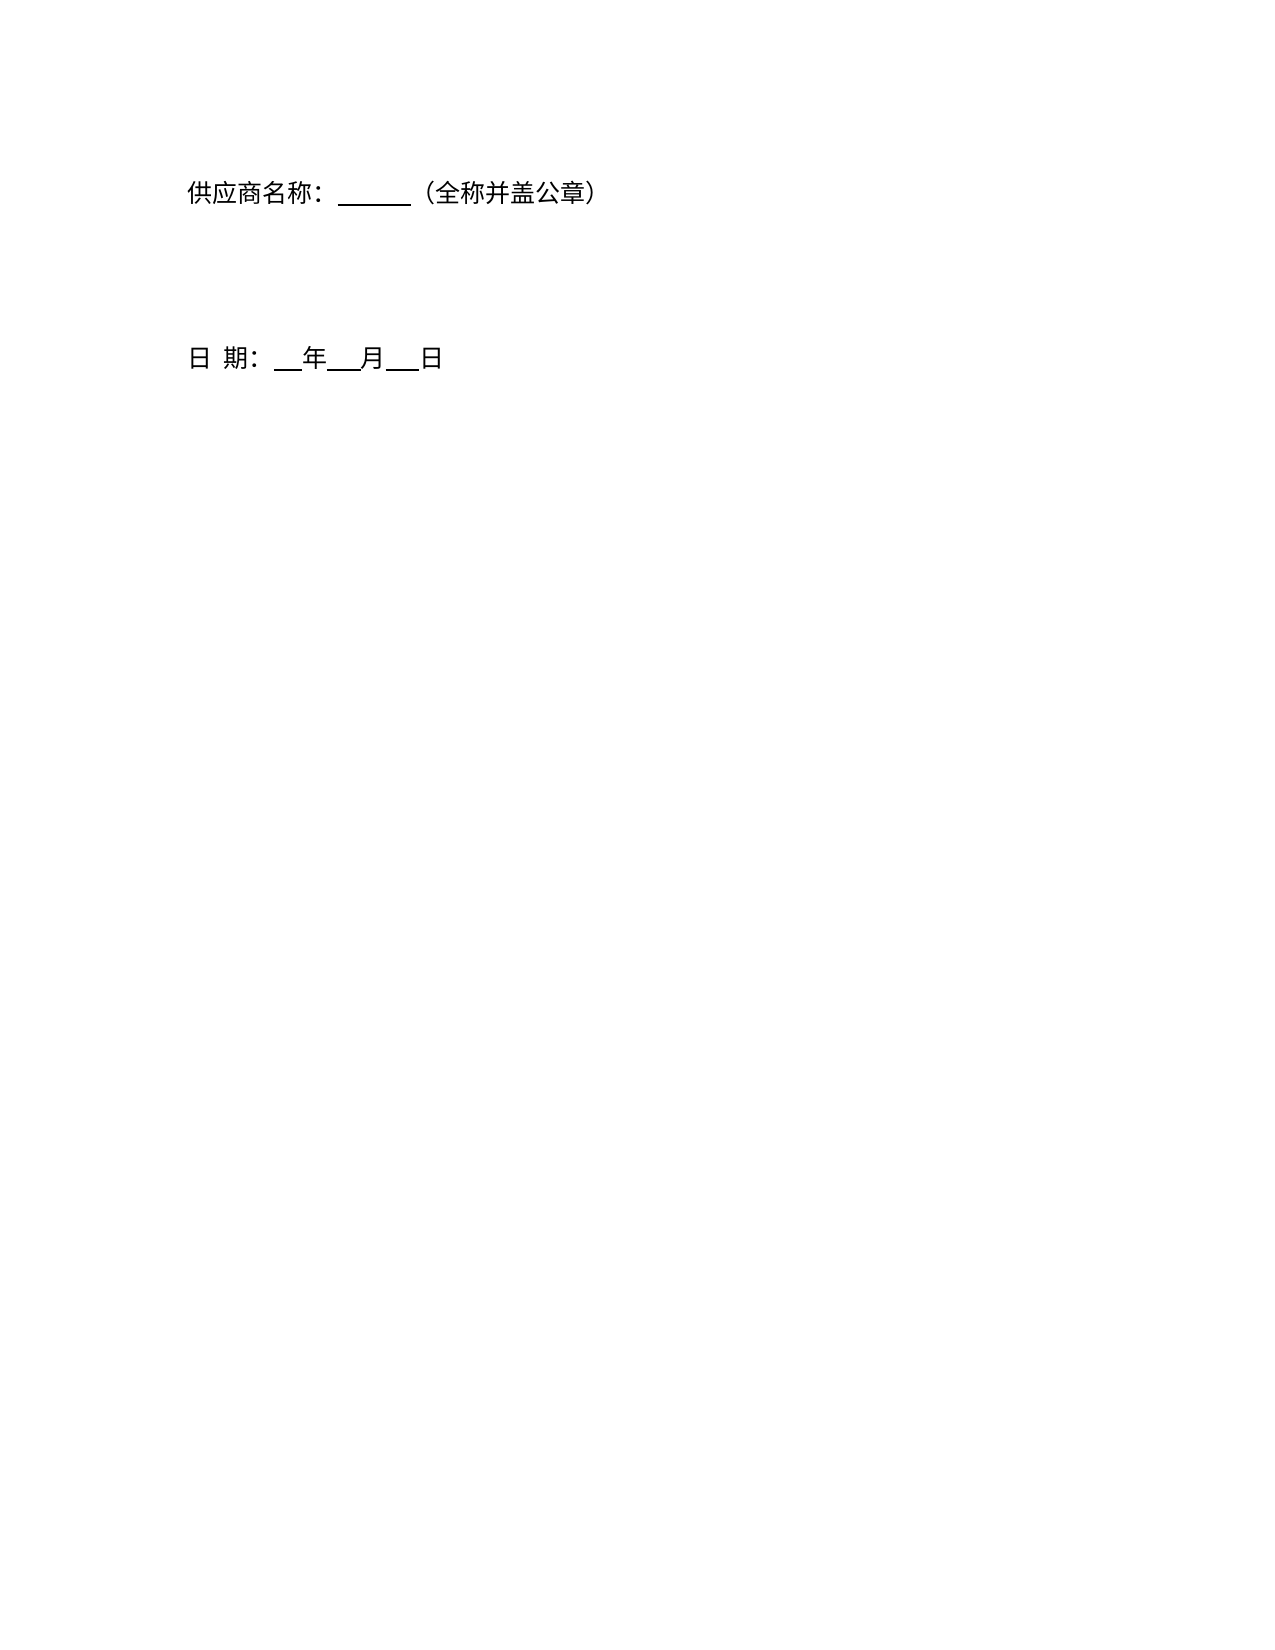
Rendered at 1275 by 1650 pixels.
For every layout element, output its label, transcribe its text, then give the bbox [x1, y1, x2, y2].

text 供应商名称： （全称并盖公章） [187, 159, 1087, 224]
text 日 期： 年 月 日 [187, 324, 1087, 389]
